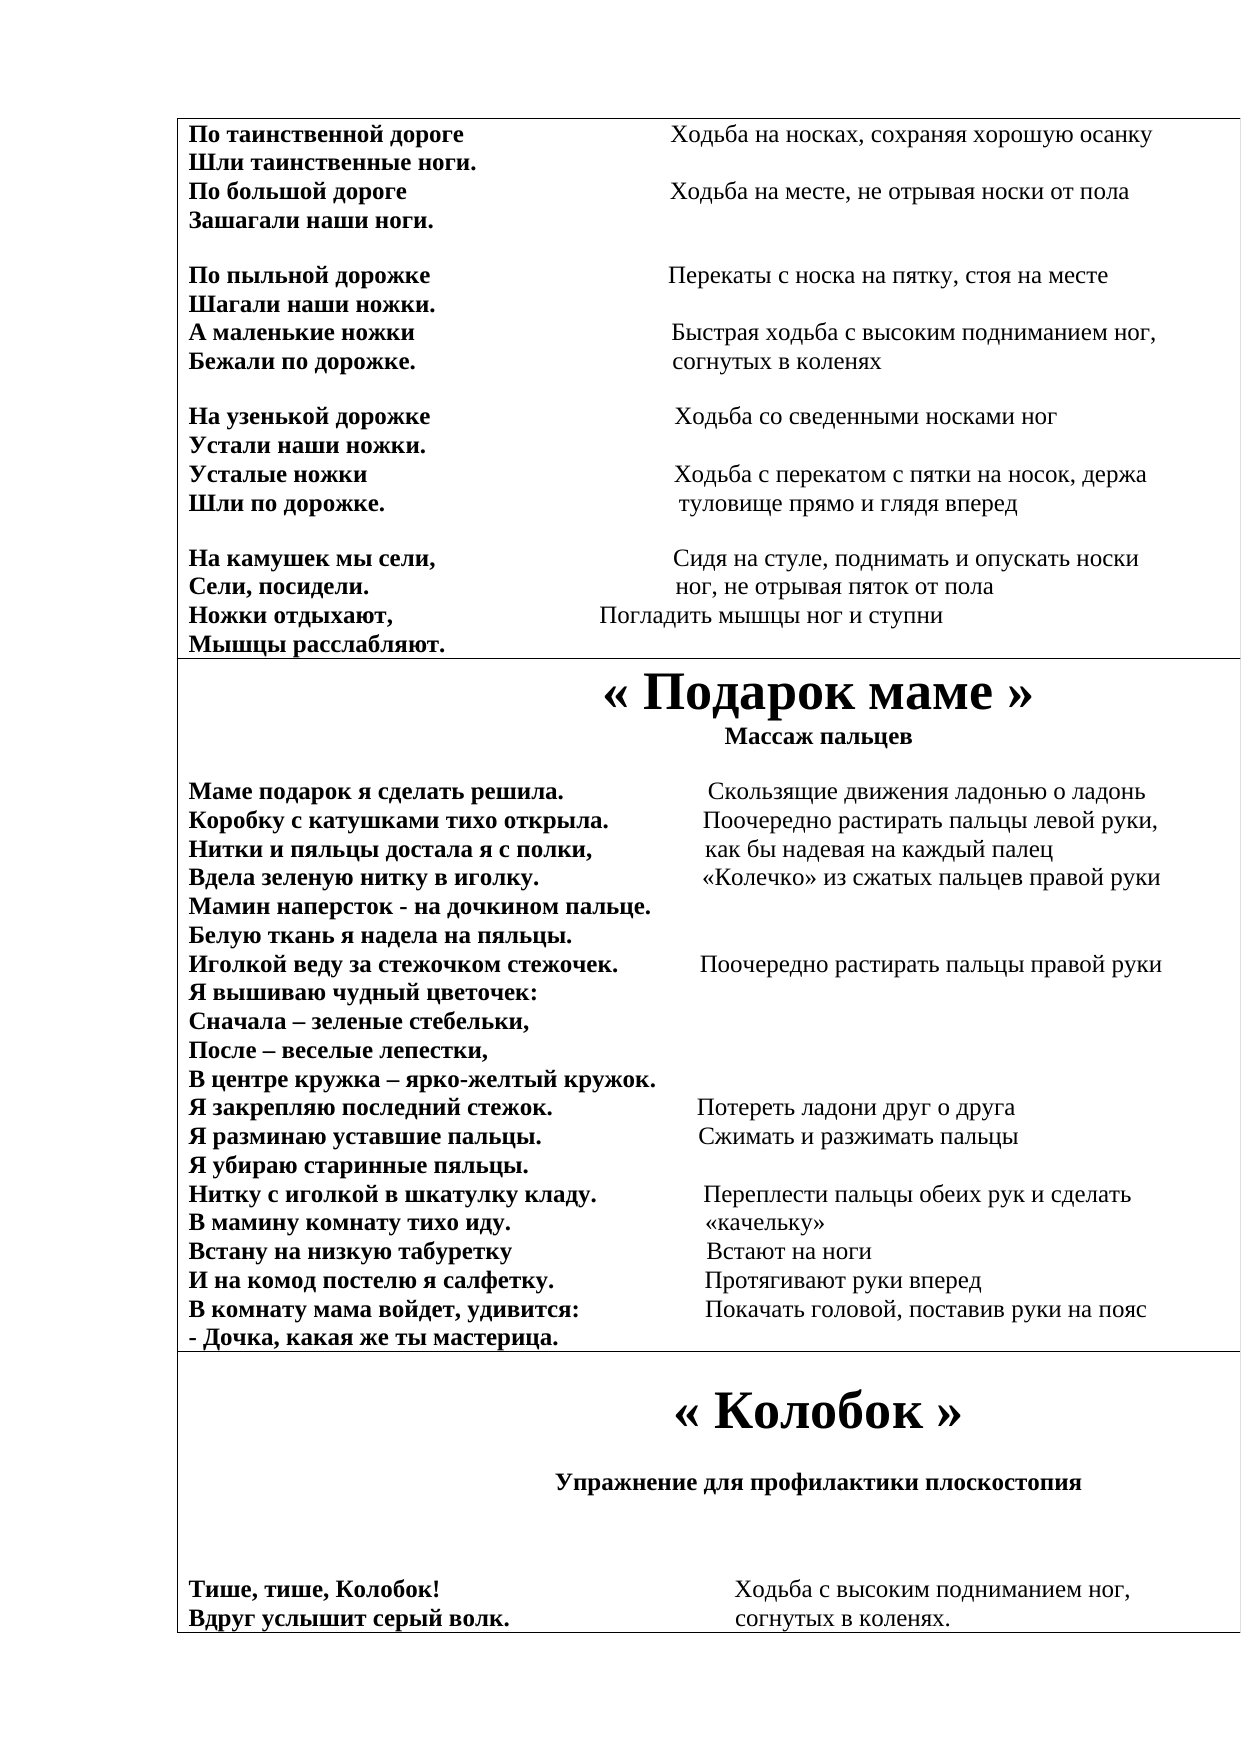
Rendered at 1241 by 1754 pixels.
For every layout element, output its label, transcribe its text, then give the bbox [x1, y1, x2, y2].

table_header « Подарок маме » Массаж пальцев Маме подарок я сделать решила. Скользящие движения ладонью о ладонь Коробку с катушками тихо открыла. Поочередно растирать пальцы левой руки, Нитки и пяльцы достала я с полки, как бы надевая на каждый палец Вдела зеленую нитку в иголку. «Колечко» из сжатых пальцев правой руки Мамин наперсток - на дочкином пальце. Белую ткань я надела на пяльцы. Иголкой веду за стежочком стежочек. Поочередно растирать пальцы правой руки Я вышиваю чудный цветочек: Сначала – зеленые стебельки, После – веселые лепестки, В центре кружка – ярко-желтый кружок. Я закрепляю последний стежок. Потереть ладони друг о друга Я разминаю уставшие пальцы. Сжимать и разжимать пальцы Я убираю старинные пяльцы. Нитку с иголкой в шкатулку кладу. Переплести пальцы обеих рук и сделать В мамину комнату тихо иду. «качельку» Встану на низкую табуретку Встают на ноги И на комод постелю я салфетку. Протягивают руки вперед В комнату мама войдет, удивится: Покачать головой, поставив руки на пояс - Дочка, какая же ты мастерица. [178, 659, 1240, 1351]
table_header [178, 119, 1240, 658]
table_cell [178, 1352, 1240, 1632]
